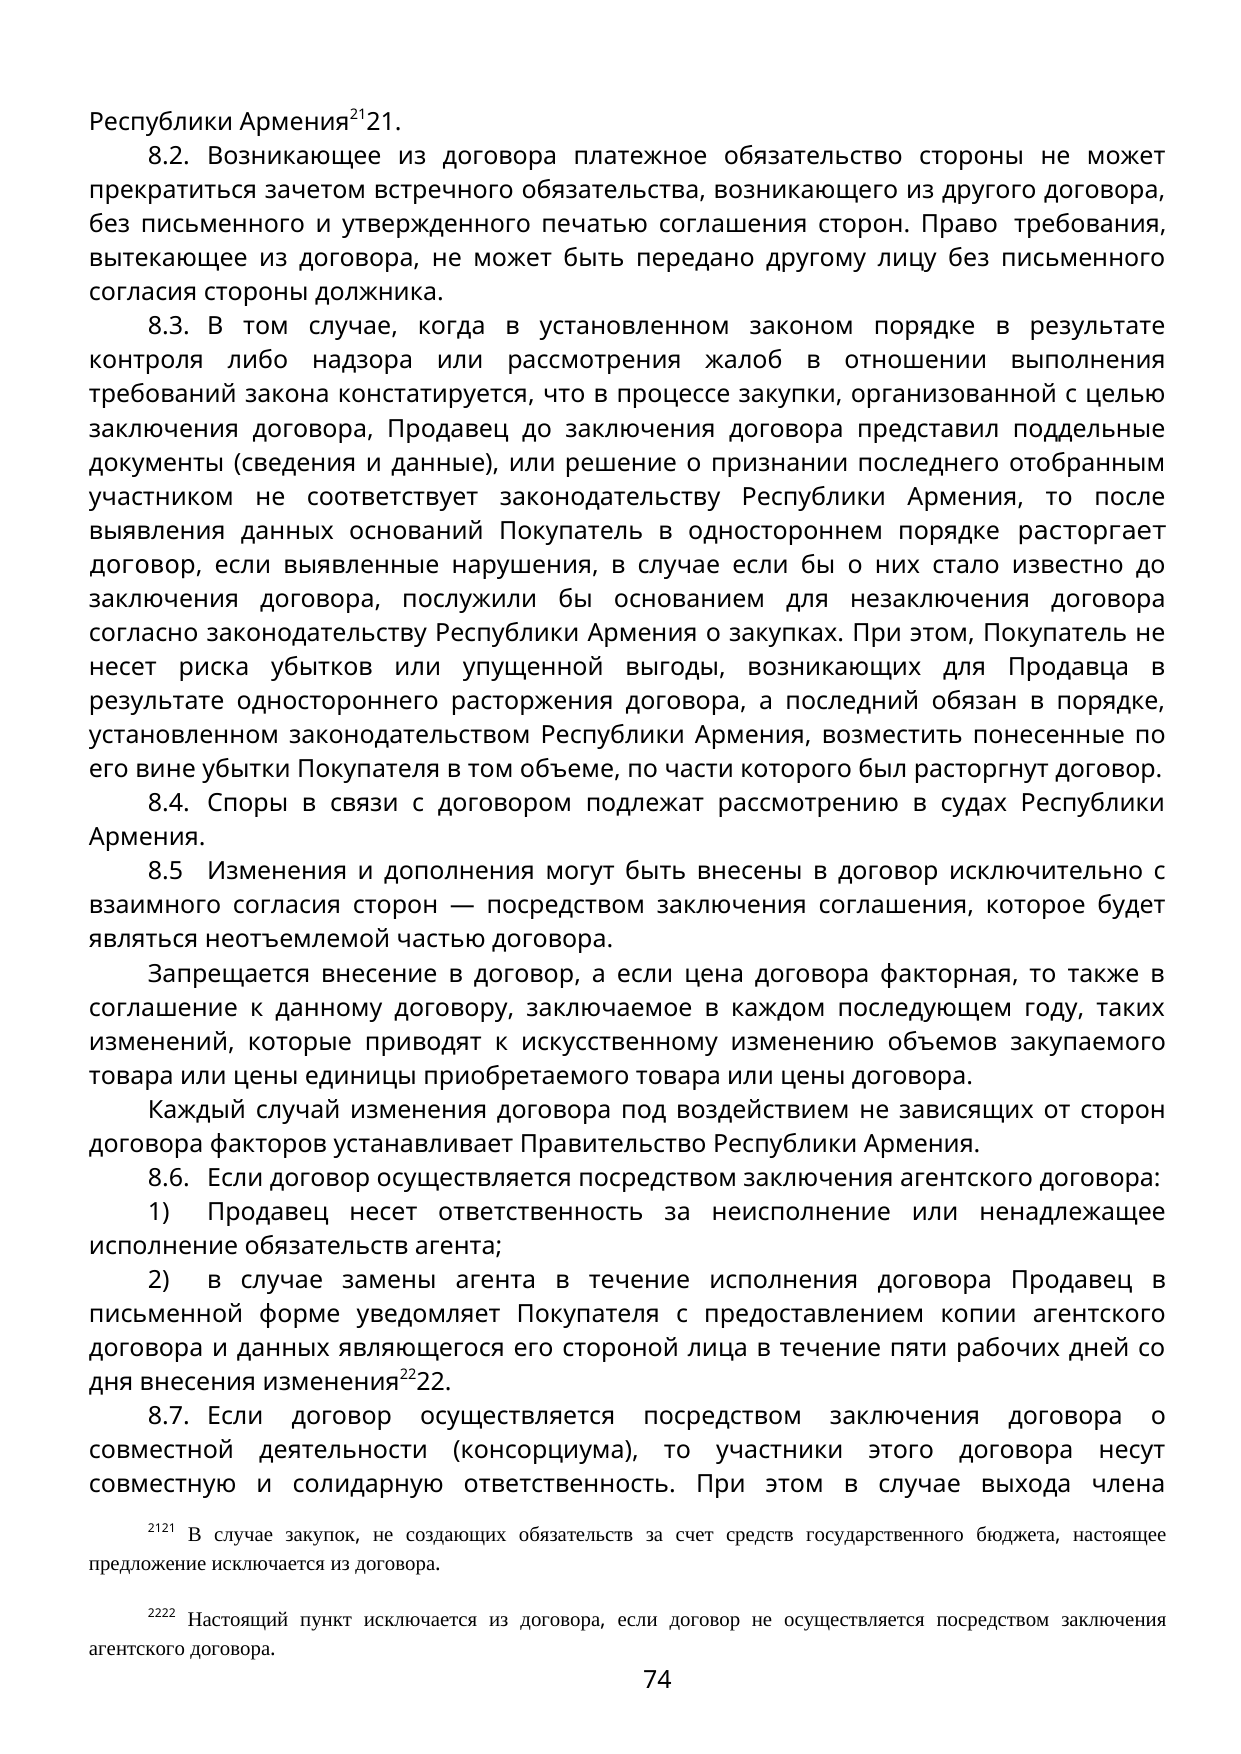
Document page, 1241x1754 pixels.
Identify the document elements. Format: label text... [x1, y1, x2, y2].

text 2) в случае замены агента в течение исполнения договора Продавец в письменной форме уведомляет Покупателя с предоставлением копии агентского договора и данных являющегося его стороной лица в течение пяти рабочих дней со дня внесения изменения22. [89, 1262, 1167, 1398]
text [89, 1398, 1167, 1500]
text 1) Продавец несет ответственность за неисполнение или ненадлежащее исполнение обязательств агента; [89, 1194, 1167, 1262]
text Каждый случай изменения договора под воздействием не зависящих от сторон договора факторов устанавливает Правительство Республики Армения. [89, 1091, 1167, 1159]
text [89, 103, 1167, 137]
text 8.4. Споры в связи с договором подлежат рассмотрению в судах Республики Армения. [89, 785, 1167, 853]
text 8.5 Изменения и дополнения могут быть внесены в договор исключительно с взаимного согласия сторон — посредством заключения соглашения, которое будет являться неотъемлемой частью договора. [89, 853, 1167, 955]
text 8.3. В том случае, когда в установленном законом порядке в результате контроля либо надзора или рассмотрения жалоб в отношении выполнения требований закона констатируется, что в процессе закупки, организованной с целью заключения договора, Продавец до заключения договора представил поддельные документы (сведения и данные), или решение о признании последнего отобранным участником не соответствует законодательству Республики Армения, то после выявления данных оснований Покупатель в одностороннем порядке расторгает договор, если выявленные нарушения, в случае если бы о них стало известно до заключения договора, послужили бы основанием для незаключения договора согласно законодательству Республики Армения о закупках. При этом, Покупатель не несет риска убытков или упущенной выгоды, возникающих для Продавца в результате одностороннего расторжения договора, а последний обязан в порядке, установленном законодательством Республики Армения, возместить понесенные по его вине убытки Покупателя в том объеме, по части которого был расторгнут договор. [89, 308, 1167, 785]
text 8.6. Если договор осуществляется посредством заключения агентского договора: [89, 1159, 1167, 1194]
text 8.2. Возникающее из договора платежное обязательство стороны не может прекратиться зачетом встречного обязательства, возникающего из другого договора, без письменного и утвержденного печатью соглашения сторон. Право требования, вытекающее из договора, не может быть передано другому лицу без письменного согласия стороны должника. [89, 137, 1167, 308]
text Запрещается внесение в договор, а если цена договора факторная, то также в соглашение к данному договору, заключаемое в каждом последующем году, таких изменений, которые приводят к искусственному изменению объемов закупаемого товара или цены единицы приобретаемого товара или цены договора. [89, 955, 1167, 1091]
